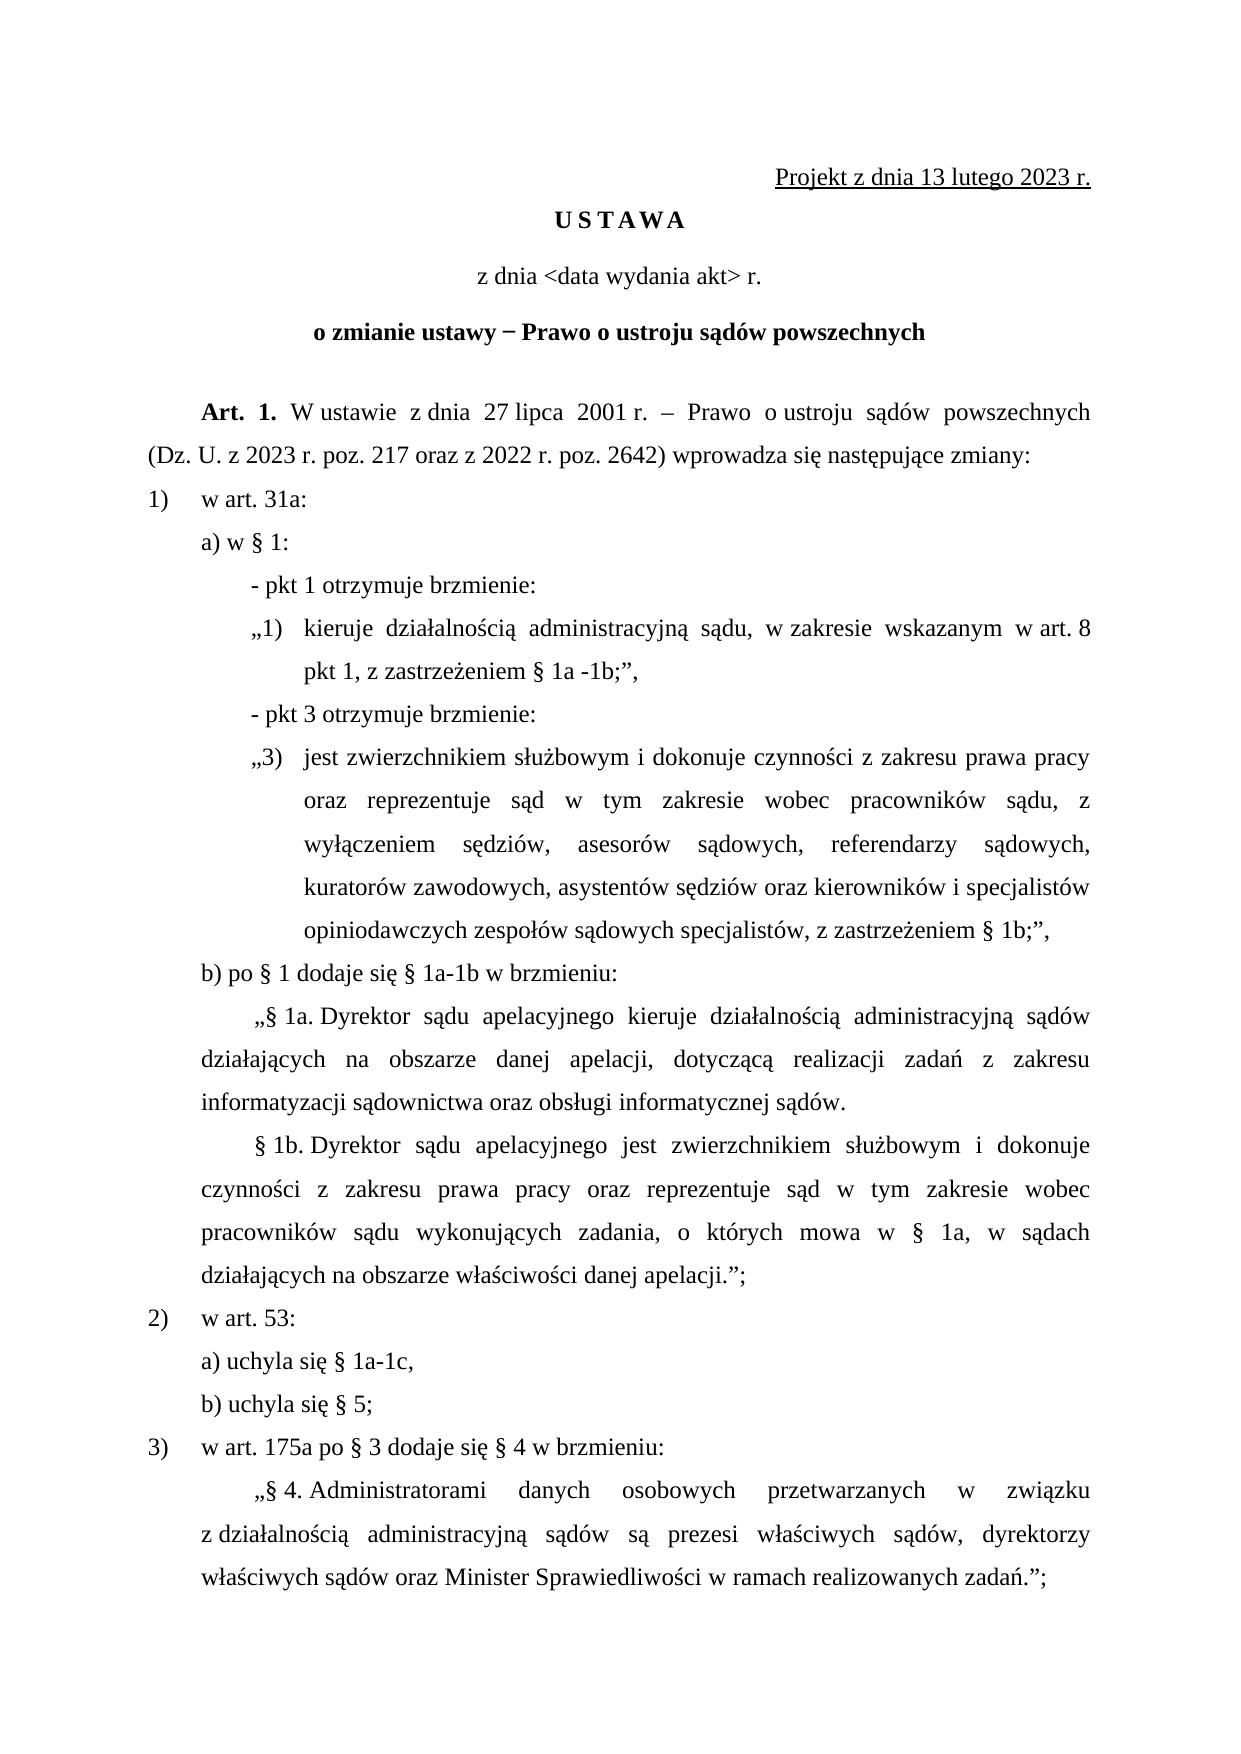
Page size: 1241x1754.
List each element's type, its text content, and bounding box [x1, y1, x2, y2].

text „§ 4. Administratorami danych osobowych przetwarzanych w związku z działalnością administracyjną sądów są prezesi właściwych sądów, dyrektorzy właściwych sądów oraz Minister Sprawiedliwości w ramach realizowanych zadań.”; [201, 1476, 1091, 1591]
text 3) w art. 175a po § 3 dodaje się § 4 w brzmieniu: [148, 1432, 1091, 1461]
text z dnia <data wydania akt> r. [148, 261, 1091, 290]
text 1) w art. 31a: [148, 484, 1091, 512]
text 2) w art. 53: [148, 1303, 1091, 1332]
text b) uchyla się § 5; [201, 1389, 1091, 1418]
text b) po § 1 dodaje się § 1a-1b w brzmieniu: [201, 958, 1091, 987]
text a) uchyla się § 1a-1c, [201, 1346, 1091, 1375]
text - pkt 1 otrzymuje brzmienie: [251, 570, 1091, 599]
text Projekt z dnia 13 lutego 2023 r. [148, 162, 1091, 191]
text - pkt 3 otrzymuje brzmienie: [251, 699, 1091, 728]
text „1) kieruje działalnością administracyjną sądu, w zakresie wskazanym w art. 8 pkt 1, z zastrzeżeniem § 1a -1b;”, [251, 613, 1091, 685]
text § 1b. Dyrektor sądu apelacyjnego jest zwierzchnikiem służbowym i dokonuje czynności z zakresu prawa pracy oraz reprezentuje sąd w tym zakresie wobec pracowników sądu wykonujących zadania, o których mowa w § 1a, w sądach działających na obszarze właściwości danej apelacji.”; [201, 1131, 1091, 1289]
text a) w § 1: [201, 527, 1091, 556]
text „3) jest zwierzchnikiem służbowym i dokonuje czynności z zakresu prawa pracy oraz reprezentuje sąd w tym zakresie wobec pracowników sądu, z wyłączeniem sędziów, asesorów sądowych, referendarzy sądowych, kuratorów zawodowych, asystentów sędziów oraz kierowników i specjalistów opiniodawczych zespołów sądowych specjalistów, z zastrzeżeniem § 1b;”, [251, 742, 1091, 944]
text „§ 1a. Dyrektor sądu apelacyjnego kieruje działalnością administracyjną sądów działających na obszarze danej apelacji, dotyczącą realizacji zadań z zakresu informatyzacji sądownictwa oraz obsługi informatycznej sądów. [201, 1001, 1091, 1116]
text Art. 1. W ustawie z dnia 27 lipca 2001 r. – Prawo o ustroju sądów powszechnych (Dz. U. z 2023 r. poz. 217 oraz z 2022 r. poz. 2642) wprowadza się następujące zmiany: [148, 397, 1091, 469]
text ustawA [148, 206, 1091, 234]
text o zmianie ustawy ̶ Prawo o ustroju sądów powszechnych [148, 317, 1091, 346]
